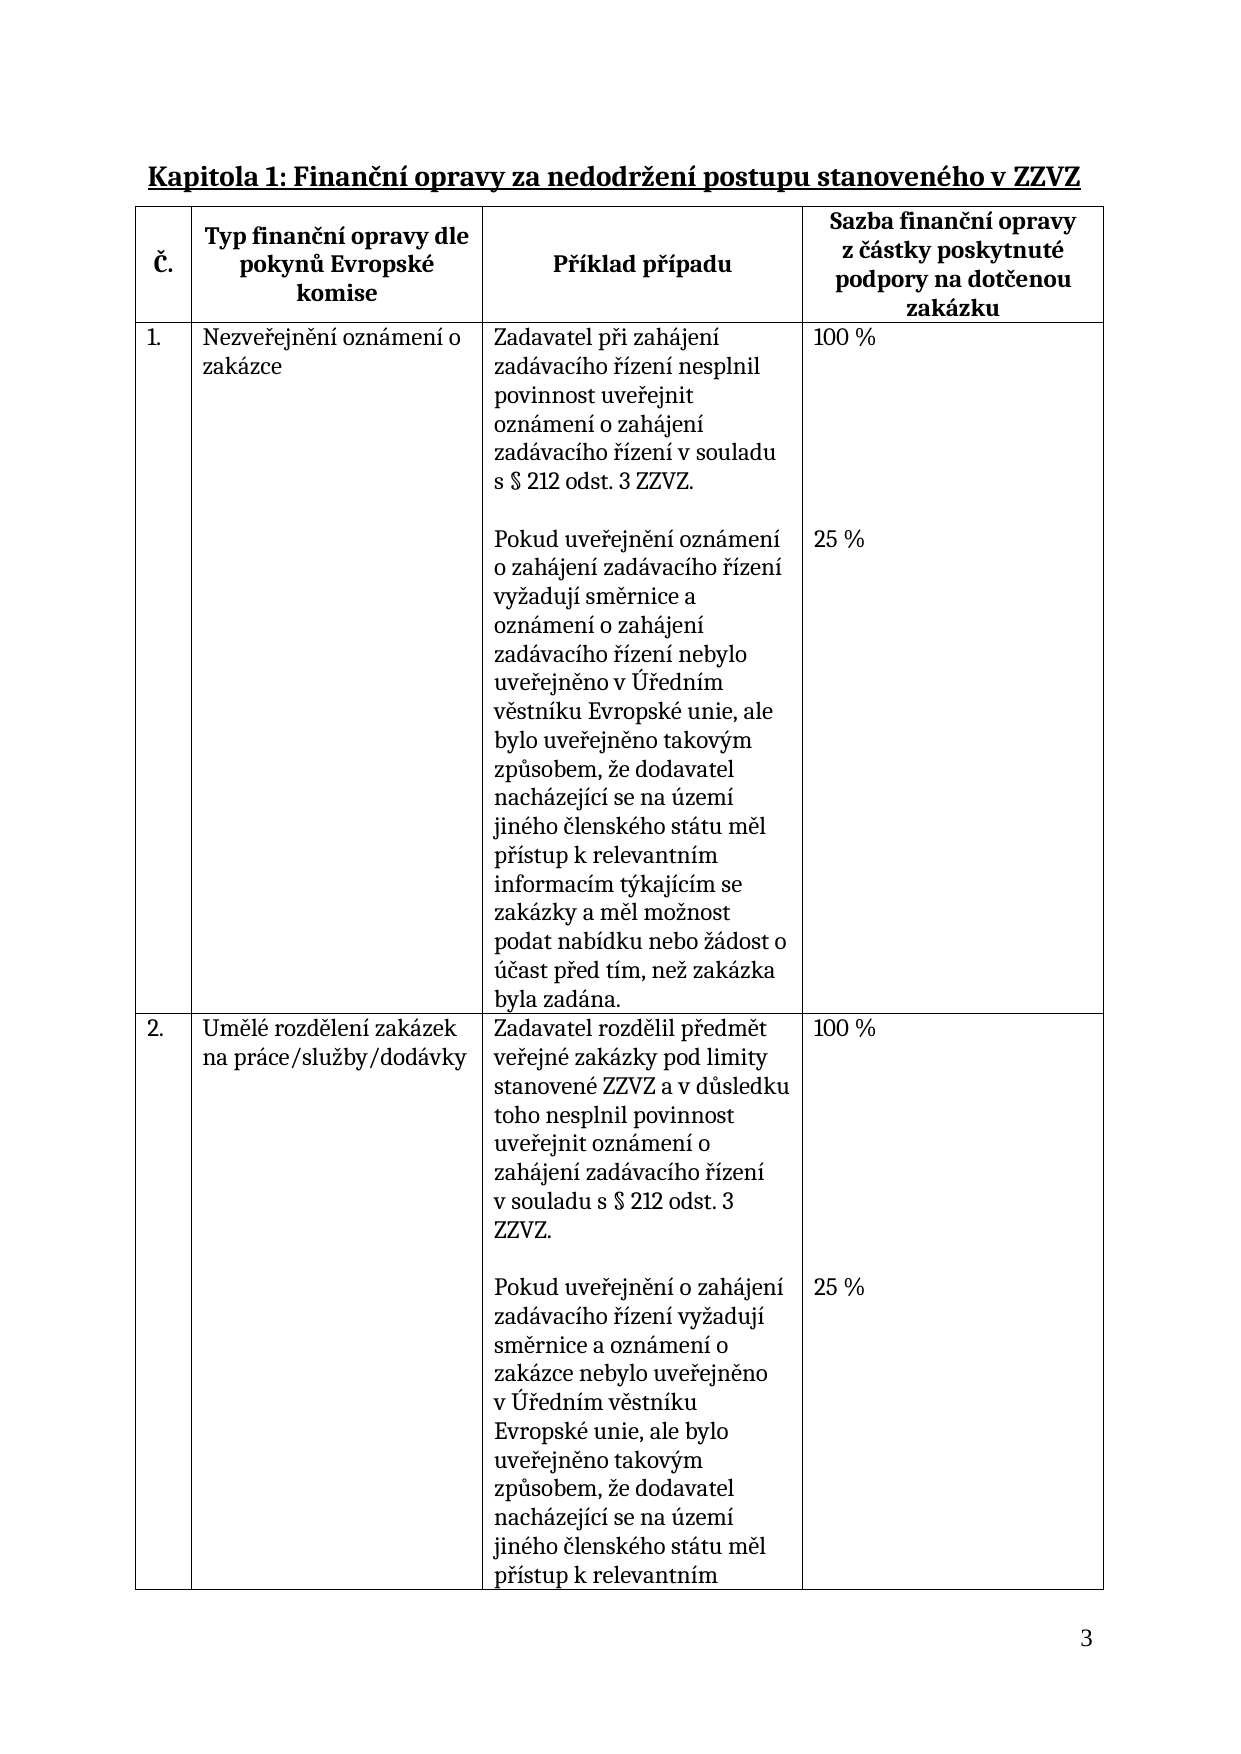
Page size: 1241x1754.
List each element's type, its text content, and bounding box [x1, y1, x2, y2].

table_cell 100 % 25 % [803, 1014, 1103, 1589]
table_header Sazba finanční opravy z částky poskytnuté podpory na dotčenou zakázku [803, 207, 1103, 322]
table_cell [192, 1014, 482, 1589]
text Kapitola 1: Finanční opravy za nedodržení postupu stanoveného v ZZVZ [148, 160, 1093, 194]
table_header Příklad případu [483, 207, 802, 322]
table_cell 100 % 25 % [803, 323, 1103, 1013]
table_header Typ finanční opravy dle pokynů Evropské komise [192, 207, 482, 322]
table_header Č. [136, 207, 191, 322]
table_cell Nezveřejnění oznámení o zakázce [192, 323, 482, 1013]
table_cell Zadavatel při zahájení zadávacího řízení nesplnil povinnost uveřejnit oznámení o zahájení zadávacího řízení v souladu s § 212 odst. 3 ZZVZ. Pokud uveřejnění oznámení o zahájení zadávacího řízení vyžadují směrnice a oznámení o zahájení zadávacího řízení nebylo uveřejněno v Úředním věstníku Evropské unie, ale bylo uveřejněno takovým způsobem, že dodavatel nacházející se na území jiného členského státu měl přístup k relevantním informacím týkajícím se zakázky a měl možnost podat nabídku nebo žádost o účast před tím, než zakázka byla zadána. [483, 323, 802, 1013]
table_cell 2. [136, 1014, 191, 1589]
table_cell 1. [136, 323, 191, 1013]
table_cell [483, 1014, 802, 1589]
